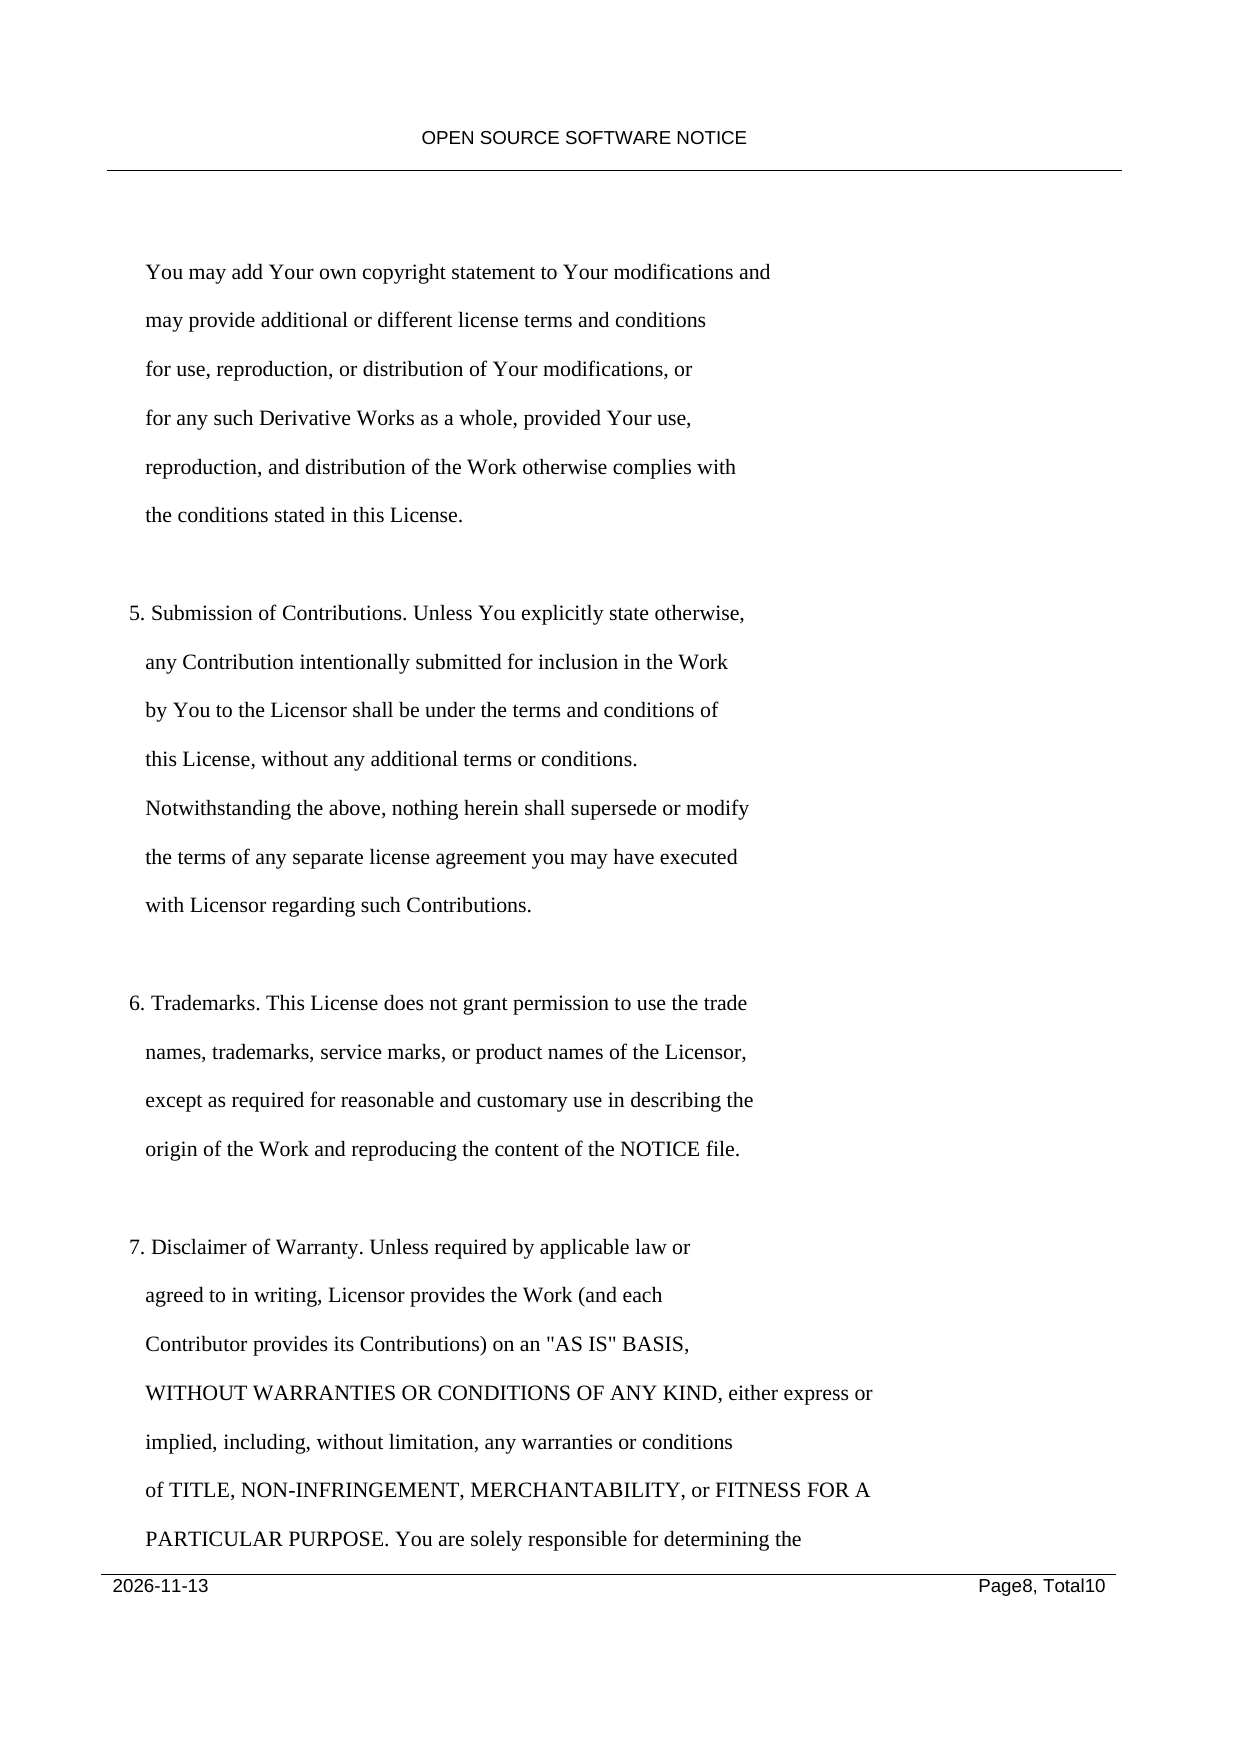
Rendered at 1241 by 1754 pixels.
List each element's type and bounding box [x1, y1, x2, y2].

text [112, 206, 1128, 1555]
